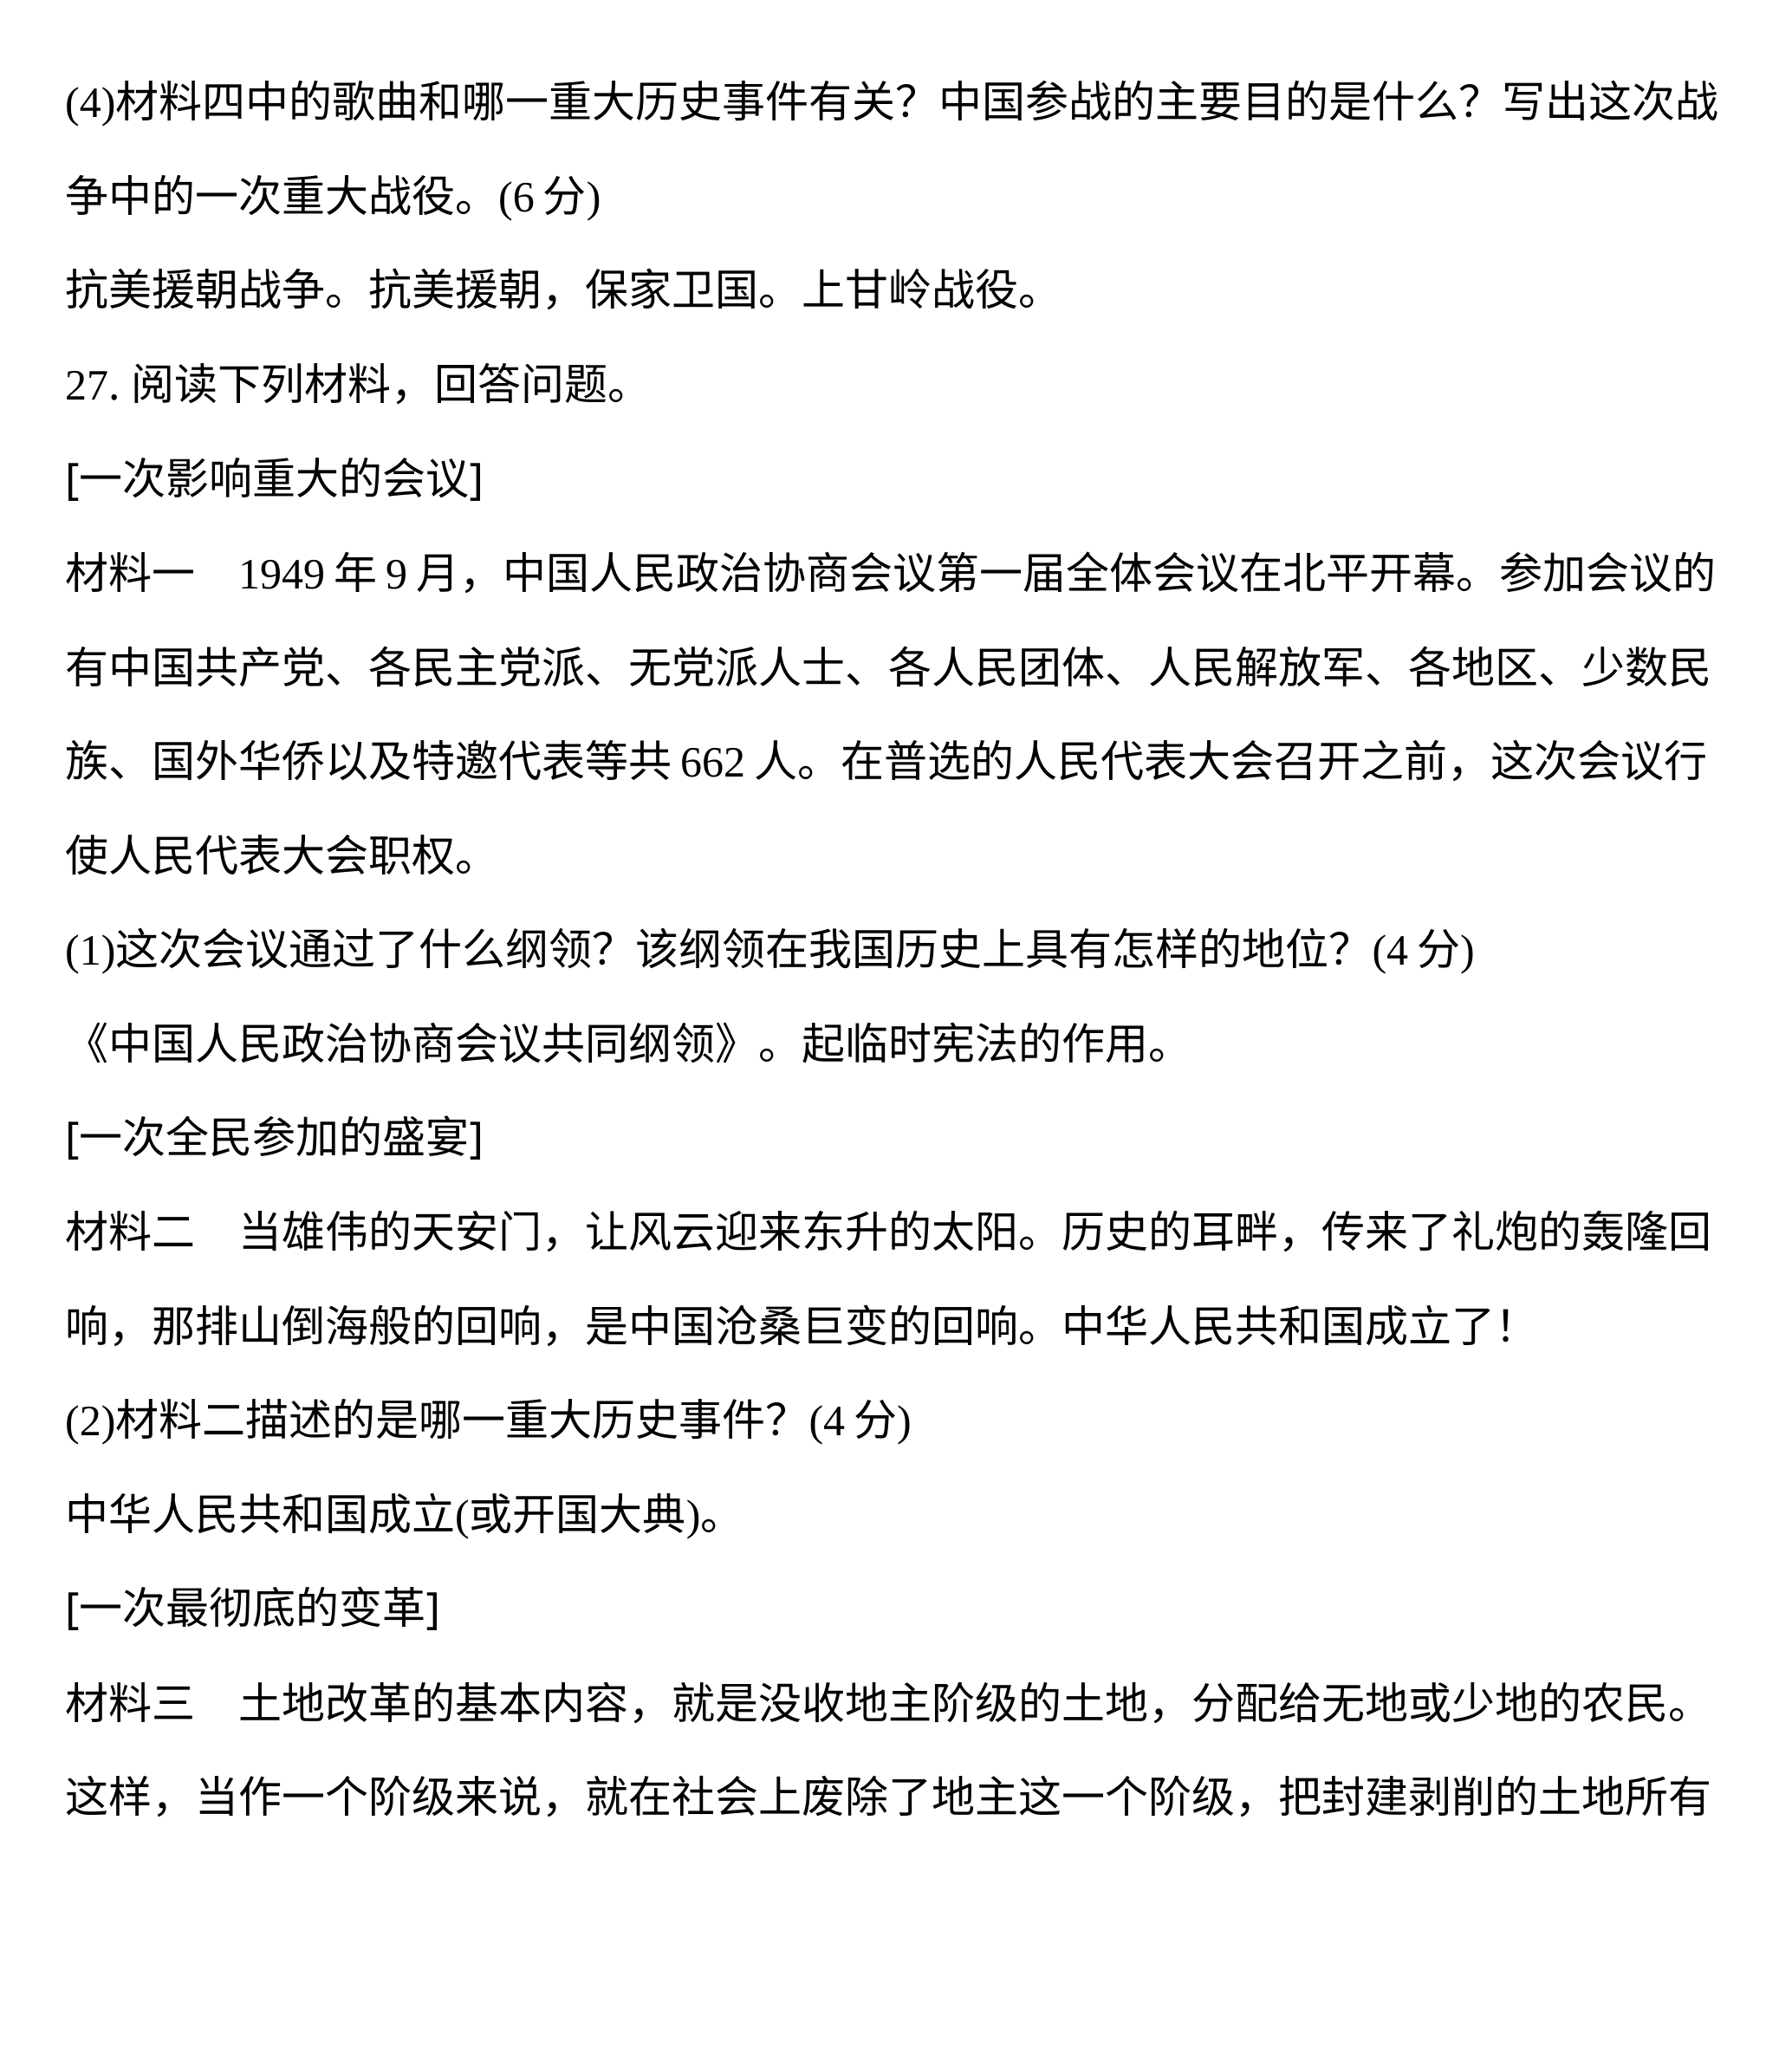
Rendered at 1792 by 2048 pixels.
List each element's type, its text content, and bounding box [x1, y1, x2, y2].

text 《中国人民政治协商会议共同纲领》。起临时宪法的作用。 [65, 1009, 1726, 1072]
text [一次影响重大的会议] [65, 444, 1726, 507]
text 中华人民共和国成立(或开国大典)。 [65, 1479, 1726, 1543]
text (2)材料二描述的是哪一重大历史事件？(4分) [65, 1386, 1726, 1448]
text 抗美援朝战争。抗美援朝，保家卫国。上甘岭战役。 [65, 256, 1726, 318]
text 材料二 当雄伟的天安门，让风云迎来东升的太阳。历史的耳畔，传来了礼炮的轰隆回响，那排山倒海般的回响，是中国沧桑巨变的回响。中华人民共和国成立了！ [65, 1198, 1726, 1355]
text 27. 阅读下列材料，回答问题。 [65, 349, 1726, 413]
text [一次最彻底的变革] [65, 1574, 1726, 1637]
text (1)这次会议通过了什么纲领？该纲领在我国历史上具有怎样的地位？(4分) [65, 915, 1726, 978]
text 材料一 1949年9月，中国人民政治协商会议第一届全体会议在北平开幕。参加会议的有中国共产党、各民主党派、无党派人士、各人民团体、人民解放军、各地区、少数民族、国外华侨以及特邀代表等共662人。在普选的人民代表大会召开之前，这次会议行使人民代表大会职权。 [65, 538, 1726, 883]
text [65, 1668, 1726, 1825]
text [一次全民参加的盛宴] [65, 1103, 1726, 1166]
text (4)材料四中的歌曲和哪一重大历史事件有关？中国参战的主要目的是什么？写出这次战争中的一次重大战役。(6分) [65, 68, 1726, 224]
